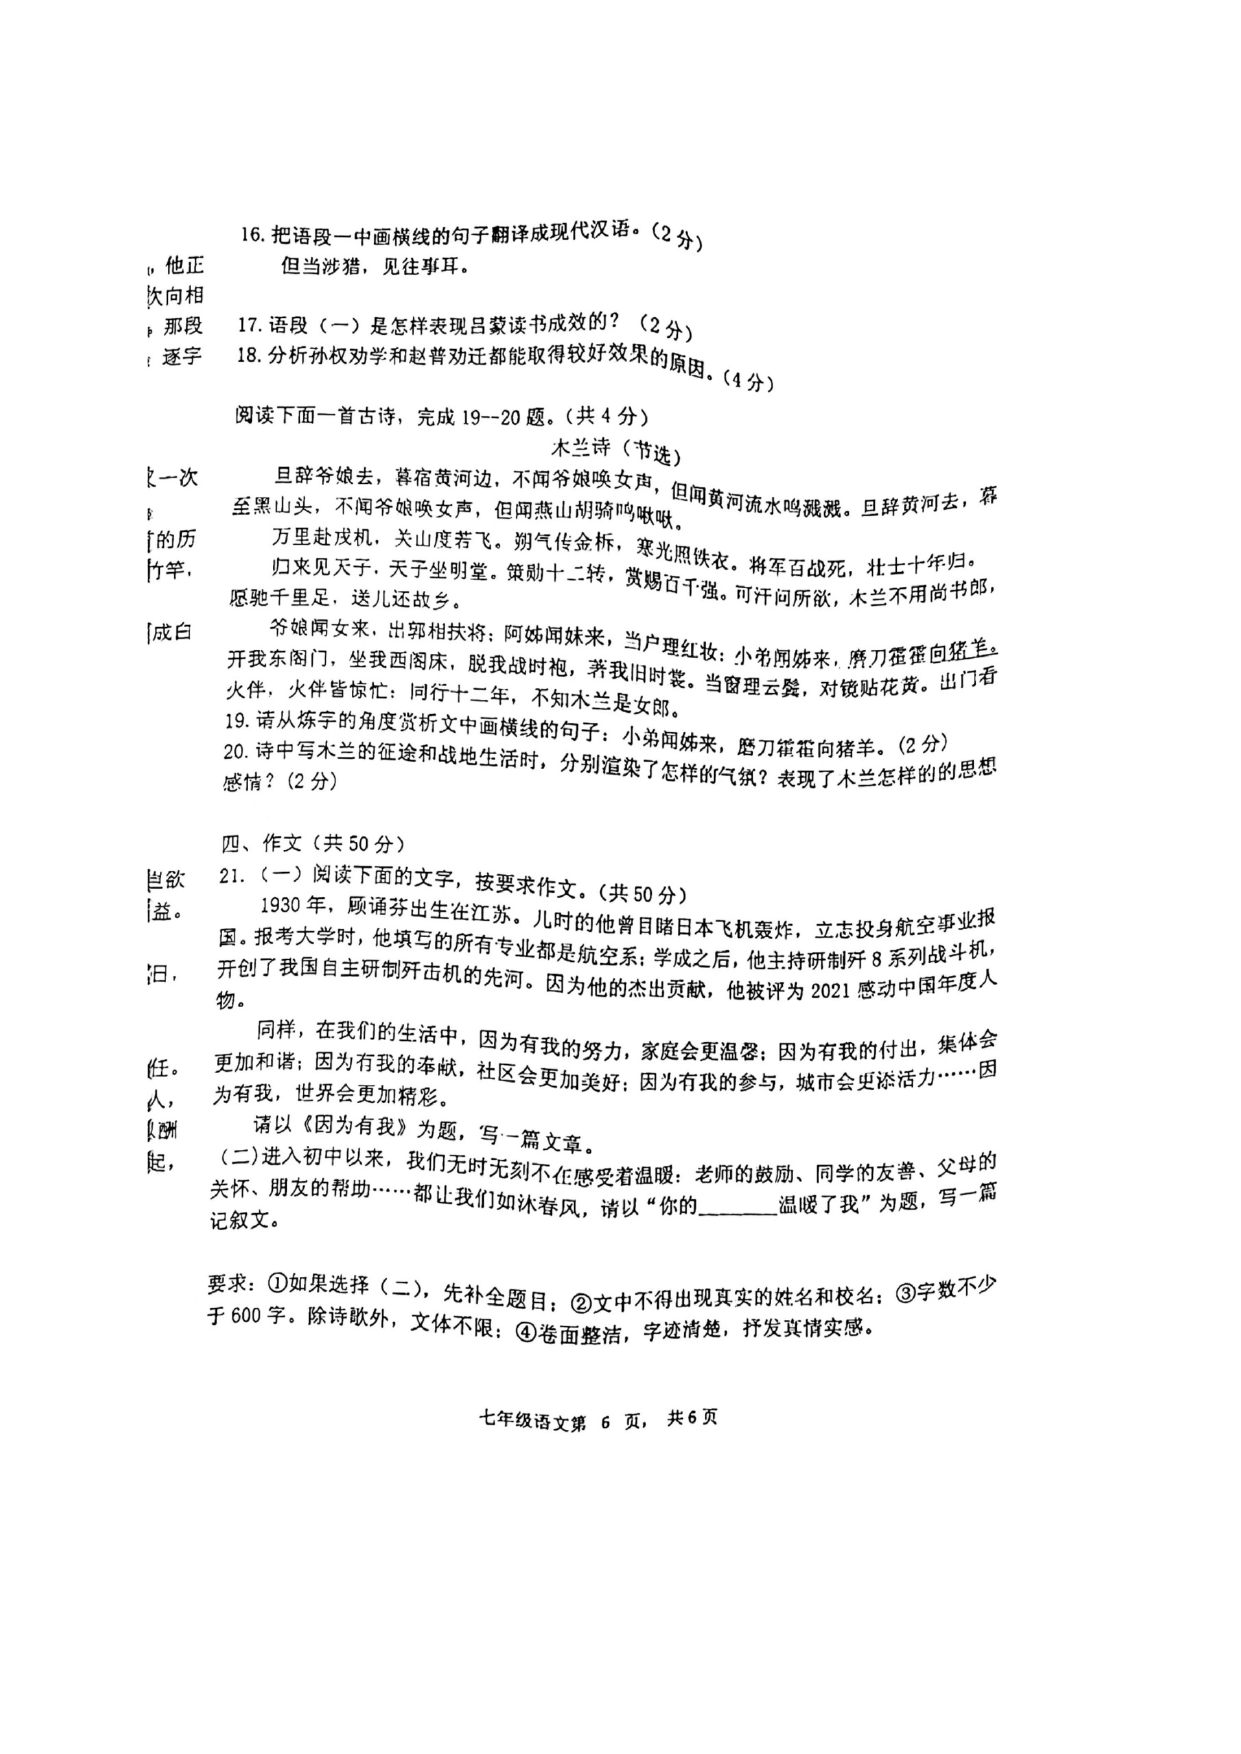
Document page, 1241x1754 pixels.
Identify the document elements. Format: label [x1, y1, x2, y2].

picture [147, 162, 1018, 1494]
